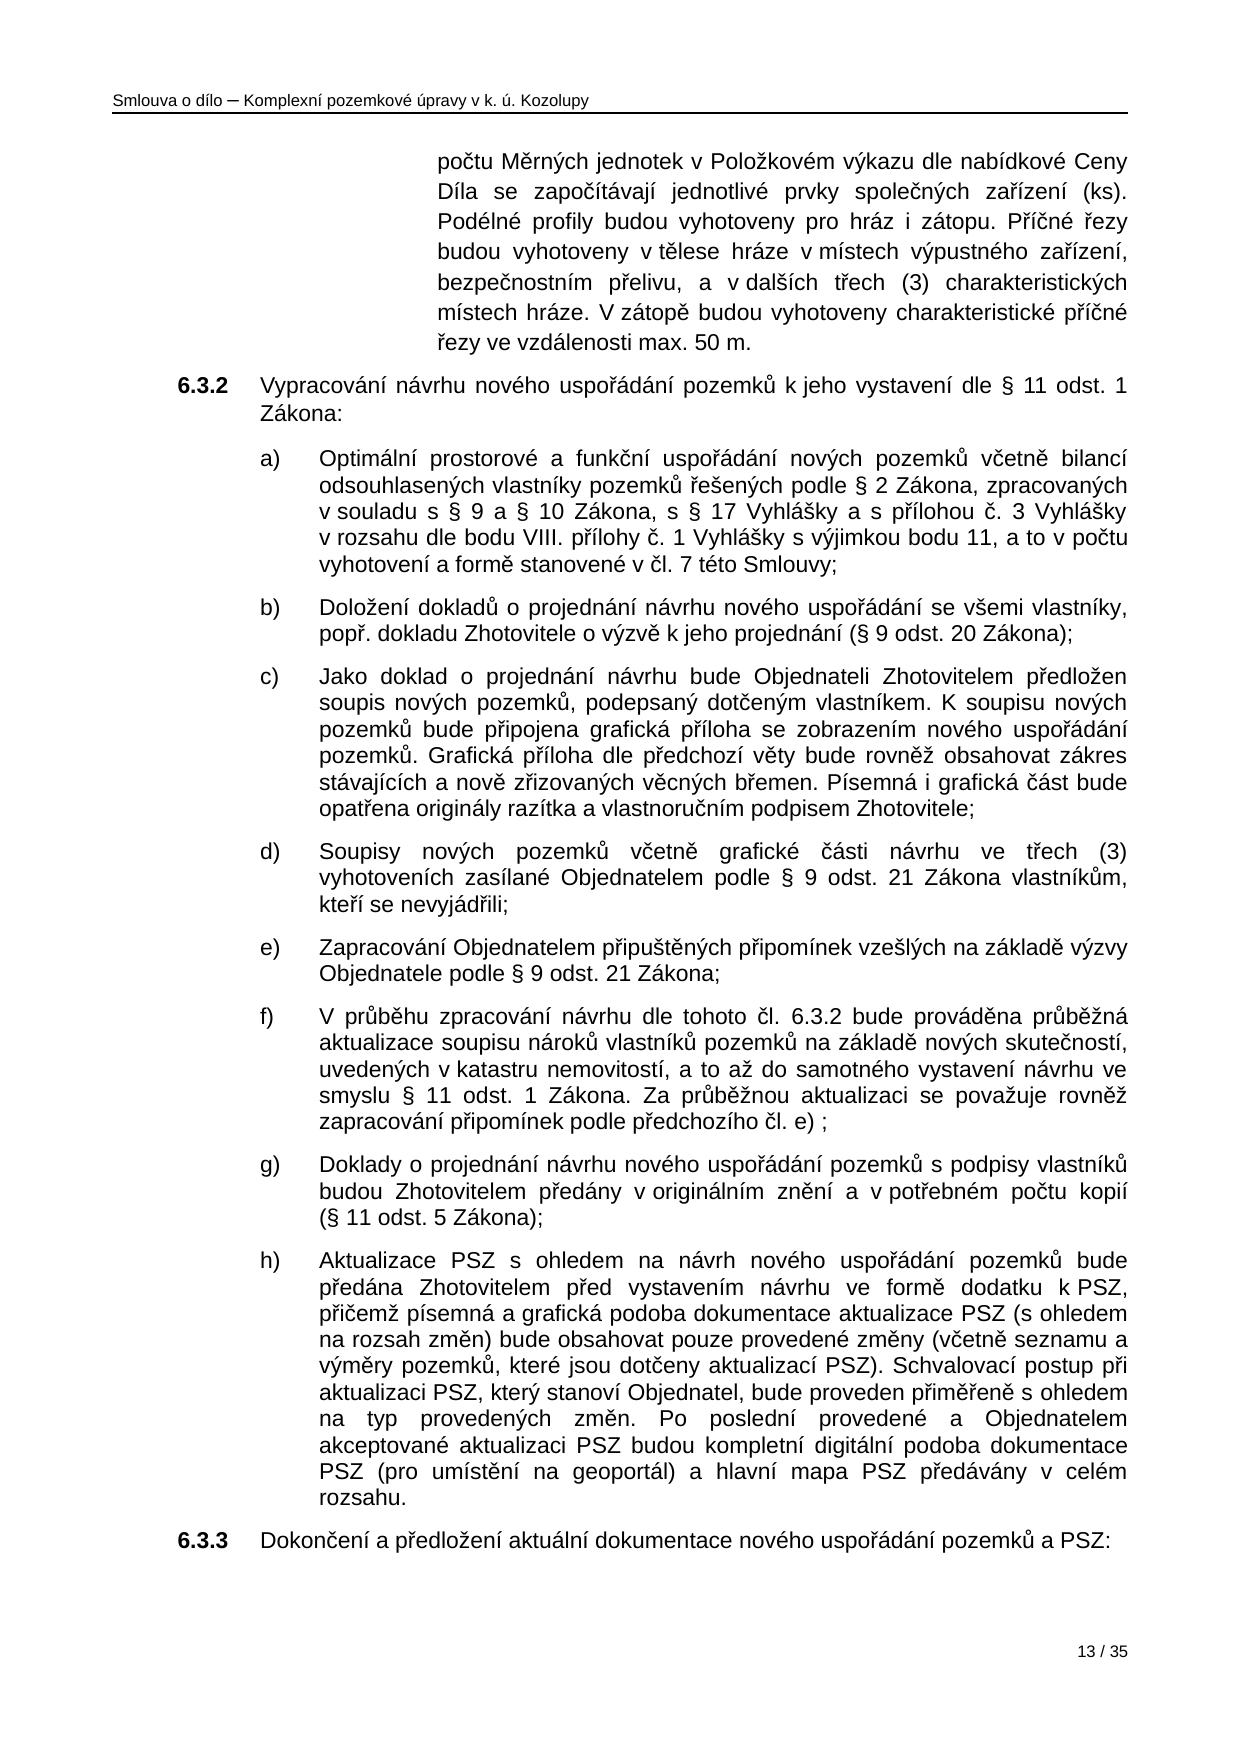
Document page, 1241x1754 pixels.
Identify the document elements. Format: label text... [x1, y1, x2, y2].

text Dokončení a předložení aktuální dokumentace nového uspořádání pozemků a PSZ: [177, 1527, 1128, 1554]
list Doklady o projednání návrhu nového uspořádání pozemků s podpisy vlastníků budou Zhotovitelem předány v originálním znění a v potřebném počtu kopií (§ 11 odst. 5 Zákona); [260, 1151, 1128, 1230]
list Jako doklad o projednání návrhu bude Objednateli Zhotovitelem předložen soupis nových pozemků, podepsaný dotčeným vlastníkem. K soupisu nových pozemků bude připojena grafická příloha se zobrazením nového uspořádání pozemků. Grafická příloha dle předchozí věty bude rovněž obsahovat zákres stávajících a nově zřizovaných věcných břemen. Písemná i grafická část bude opatřena originály razítka a vlastnoručním podpisem Zhotovitele; [260, 663, 1128, 821]
list V průběhu zpracování návrhu dle tohoto čl. 6.3.2 bude prováděna průběžná aktualizace soupisu nároků vlastníků pozemků na základě nových skutečností, uvedených v katastru nemovitostí, a to až do samotného vystavení návrhu ve smyslu § 11 odst. 1 Zákona. Za průběžnou aktualizaci se považuje rovněž zapracování připomínek podle předchozího čl. e) ; [260, 1003, 1128, 1135]
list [334, 148, 1128, 355]
list Zapracování Objednatelem připuštěných připomínek vzešlých na základě výzvy Objednatele podle § 9 odst. 21 Zákona; [260, 933, 1128, 986]
list Optimální prostorové a funkční uspořádání nových pozemků včetně bilancí odsouhlasených vlastníky pozemků řešených podle § 2 Zákona, zpracovaných v souladu s § 9 a § 10 Zákona, s § 17 Vyhlášky a s přílohou č. 3 Vyhlášky v rozsahu dle bodu VIII. přílohy č. 1 Vyhlášky s výjimkou bodu 11, a to v počtu vyhotovení a formě stanovené v čl. 7 této Smlouvy; [260, 445, 1128, 577]
list Soupisy nových pozemků včetně grafické části návrhu ve třech (3) vyhotoveních zasílané Objednatelem podle § 9 odst. 21 Zákona vlastníkům, kteří se nevyjádřili; [260, 838, 1128, 917]
text Vypracování návrhu nového uspořádání pozemků k jeho vystavení dle § 11 odst. 1 Zákona: [177, 372, 1128, 426]
list Aktualizace PSZ s ohledem na návrh nového uspořádání pozemků bude předána Zhotovitelem před vystavením návrhu ve formě dodatku k PSZ, přičemž písemná a grafická podoba dokumentace aktualizace PSZ (s ohledem na rozsah změn) bude obsahovat pouze provedené změny (včetně seznamu a výměry pozemků, které jsou dotčeny aktualizací PSZ). Schvalovací postup při aktualizaci PSZ, který stanoví Objednatel, bude proveden přiměřeně s ohledem na typ provedených změn. Po poslední provedené a Objednatelem akceptované aktualizaci PSZ budou kompletní digitální podoba dokumentace PSZ (pro umístění na geoportál) a hlavní mapa PSZ předávány v celém rozsahu. [260, 1247, 1128, 1511]
list Doložení dokladů o projednání návrhu nového uspořádání se všemi vlastníky, popř. dokladu Zhotovitele o výzvě k jeho projednání (§ 9 odst. 20 Zákona); [260, 594, 1128, 646]
